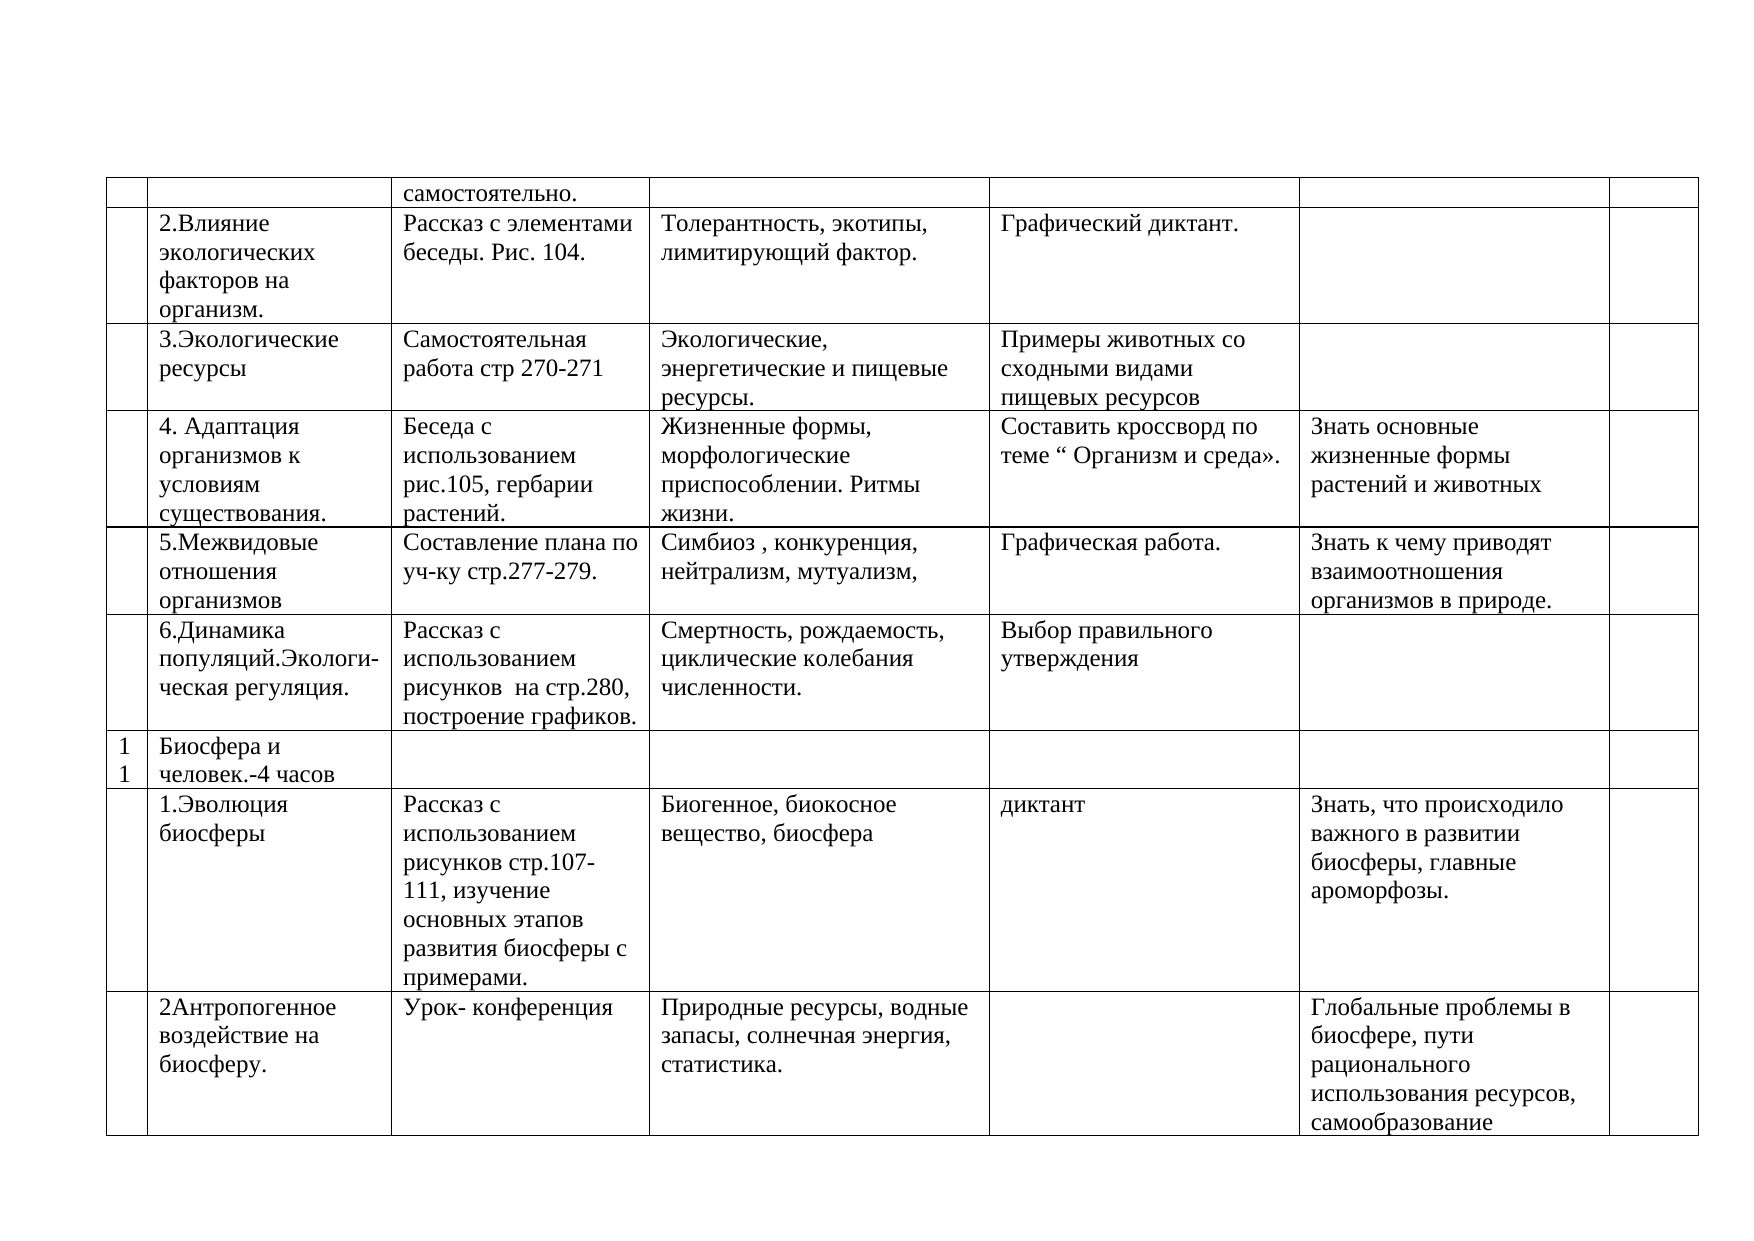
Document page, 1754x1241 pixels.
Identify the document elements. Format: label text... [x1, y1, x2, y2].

table_cell Примеры животных со сходными видами пищевых ресурсов [990, 324, 1299, 410]
table_cell [107, 789, 147, 991]
table_cell 6.Динамика популяций.Экологи-ческая регуляция. [148, 615, 391, 730]
table_cell диктант [990, 789, 1299, 991]
table_cell 2.Влияние экологических факторов на организм. [148, 208, 391, 323]
table_cell [107, 178, 147, 207]
table_cell Биосфера и человек.-4 часов [148, 731, 391, 788]
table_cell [1300, 992, 1609, 1135]
table_cell [107, 615, 147, 730]
table_cell 5.Межвидовые отношения организмов [148, 528, 391, 614]
table_cell 4. Адаптация организмов к условиям существования. [148, 411, 391, 526]
table_cell [107, 411, 147, 526]
table_cell [1610, 208, 1698, 323]
table_cell [1610, 615, 1698, 730]
table_cell Симбиоз , конкуренция, нейтрализм, мутуализм, [650, 528, 989, 614]
table_cell Рассказ с элементами беседы. Рис. 104. [392, 208, 649, 323]
table_cell [1610, 528, 1698, 614]
table_cell [1610, 789, 1698, 991]
table_cell Графический диктант. [990, 208, 1299, 323]
table_cell Графическая работа. [990, 528, 1299, 614]
table_cell [1300, 324, 1609, 410]
table_cell [1300, 178, 1609, 207]
table_cell Составление плана по уч-ку стр.277-279. [392, 528, 649, 614]
table_cell [1610, 411, 1698, 526]
table_cell [1610, 178, 1698, 207]
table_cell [392, 178, 649, 207]
table_cell [107, 992, 147, 1135]
table_cell Толерантность, экотипы, лимитирующий фактор. [650, 208, 989, 323]
table_cell Рассказ с использованием рисунков стр.107-111, изучение основных этапов развития биосферы с примерами. [392, 789, 649, 991]
table_cell 11 [107, 731, 147, 788]
table_cell [1300, 208, 1609, 323]
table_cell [650, 992, 989, 1135]
table_cell Знать, что происходило важного в развитии биосферы, главные ароморфозы. [1300, 789, 1609, 991]
table_cell [1300, 731, 1609, 788]
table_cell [990, 178, 1299, 207]
table_cell Экологические, энергетические и пищевые ресурсы. [650, 324, 989, 410]
table_cell Знать основные жизненные формы растений и животных [1300, 411, 1609, 526]
table_cell 3.Экологические ресурсы [148, 324, 391, 410]
table_cell [1300, 615, 1609, 730]
table_cell Урок- конференция [392, 992, 649, 1135]
table_cell [107, 324, 147, 410]
table_cell 1.Эволюция биосферы [148, 789, 391, 991]
table_cell Знать к чему приводят взаимоотношения организмов в природе. [1300, 528, 1609, 614]
table_cell [990, 992, 1299, 1135]
table_cell [392, 731, 649, 788]
table_cell Биогенное, биокосное вещество, биосфера [650, 789, 989, 991]
table_cell [107, 208, 147, 323]
table_cell Жизненные формы, морфологические приспособлении. Ритмы жизни. [650, 411, 989, 526]
table_cell [990, 731, 1299, 788]
table_cell Смертность, рождаемость, циклические колебания численности. [650, 615, 989, 730]
table_cell Беседа с использованием рис.105, гербарии растений. [392, 411, 649, 526]
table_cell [650, 178, 989, 207]
table_cell [1610, 731, 1698, 788]
table_cell Составить кроссворд по теме “ Организм и среда». [990, 411, 1299, 526]
table_cell [1610, 324, 1698, 410]
table_cell [107, 528, 147, 614]
table_cell [650, 731, 989, 788]
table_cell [148, 992, 391, 1135]
table_cell Рассказ с использованием рисунков на стр.280, построение графиков. [392, 615, 649, 730]
table_cell Самостоятельная работа стр 270-271 [392, 324, 649, 410]
table_cell Выбор правильного утверждения [990, 615, 1299, 730]
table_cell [148, 178, 391, 207]
table_cell [1610, 992, 1698, 1135]
